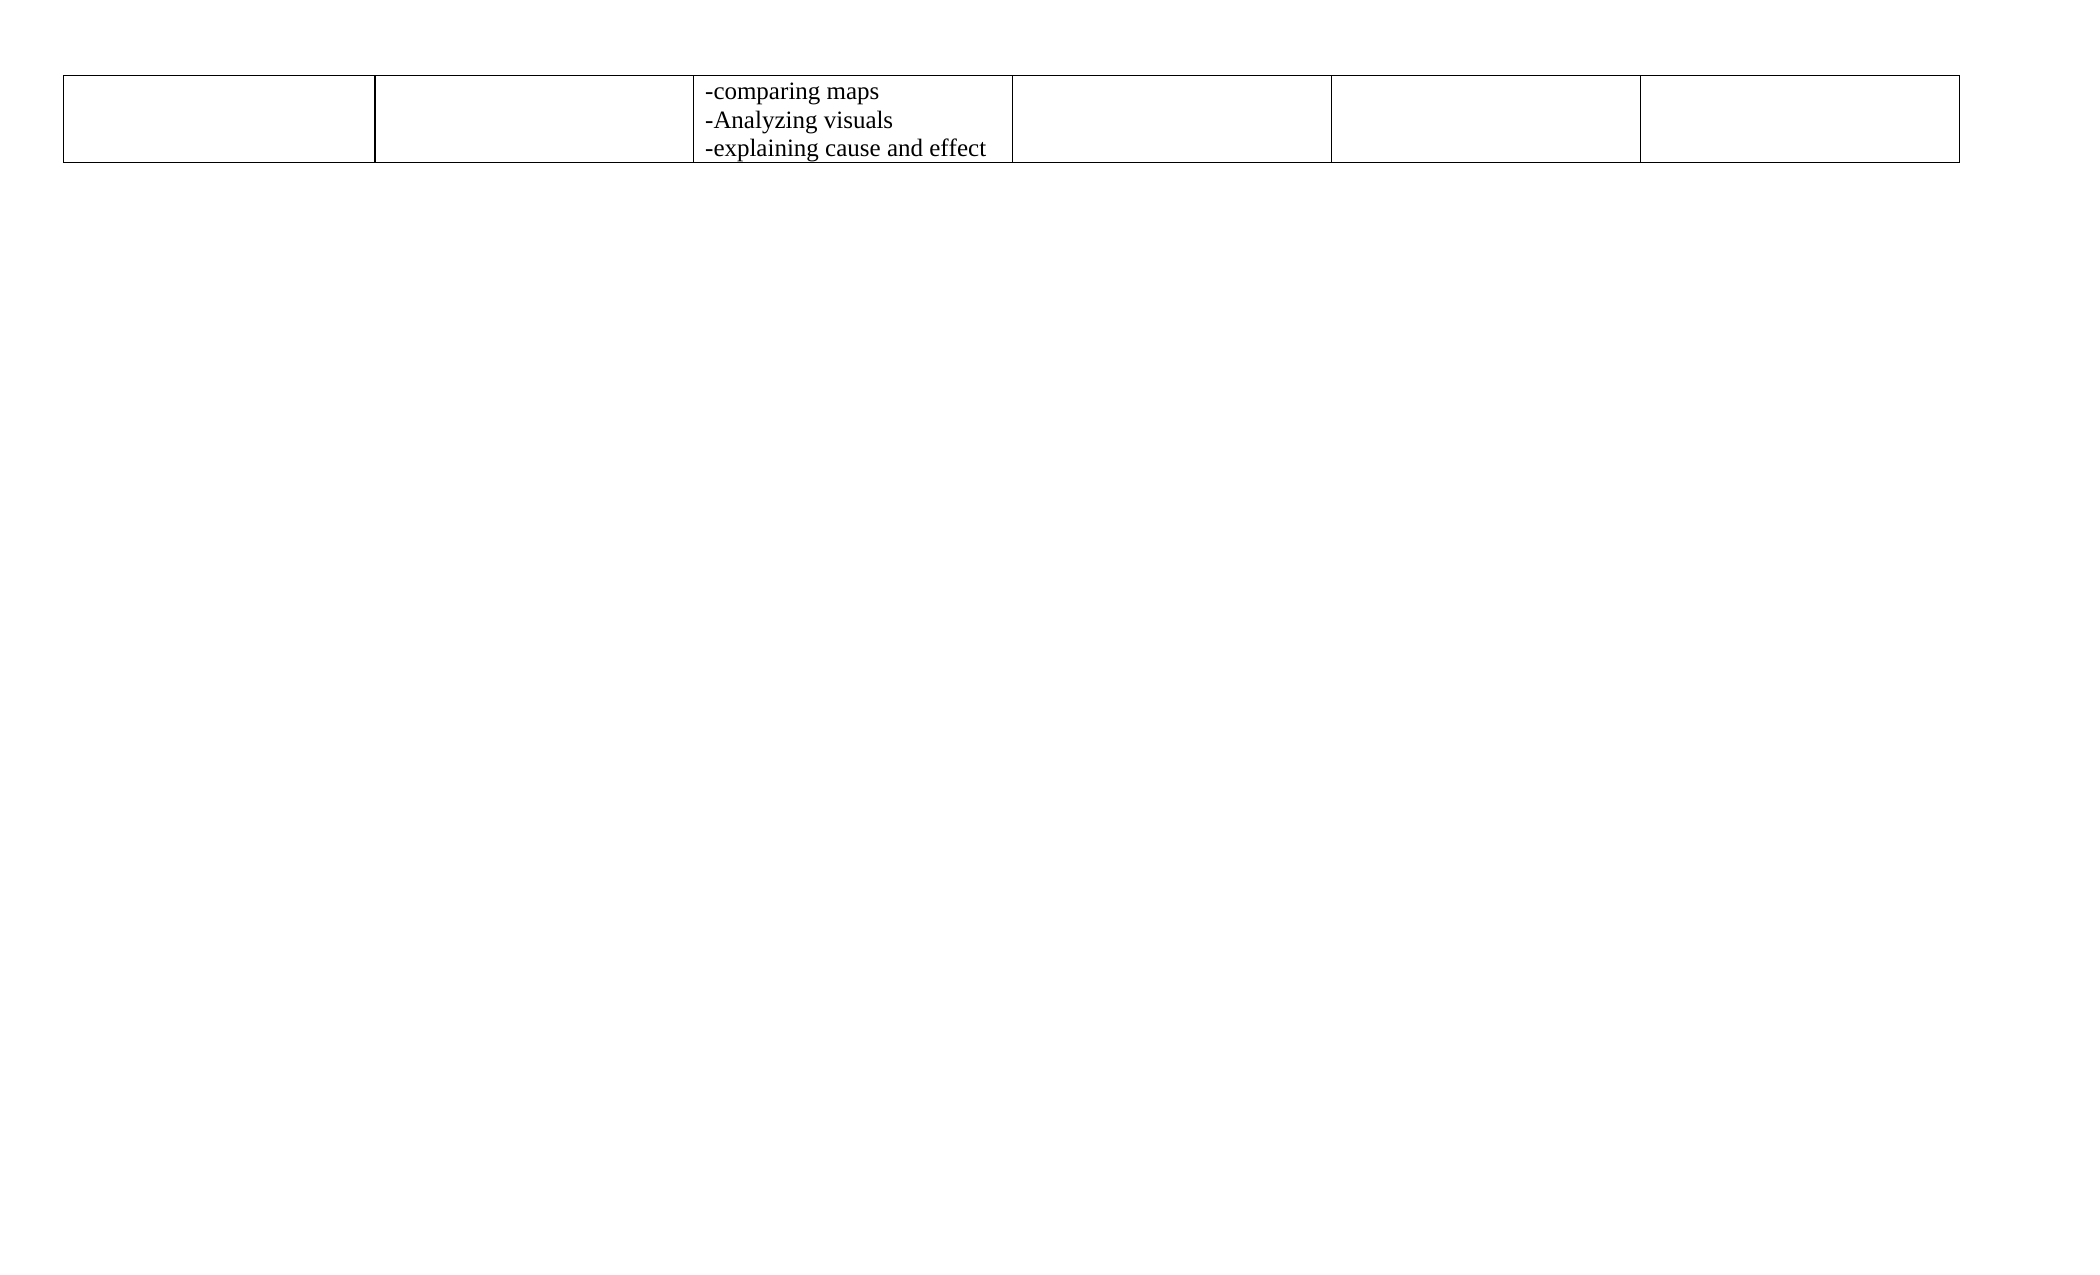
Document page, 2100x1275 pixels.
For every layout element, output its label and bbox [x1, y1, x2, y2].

table_cell [376, 76, 693, 162]
table_cell [64, 76, 374, 162]
table_cell [1332, 76, 1640, 162]
table_cell [694, 76, 1012, 162]
table_cell [1641, 76, 1959, 162]
table_cell [1013, 76, 1331, 162]
